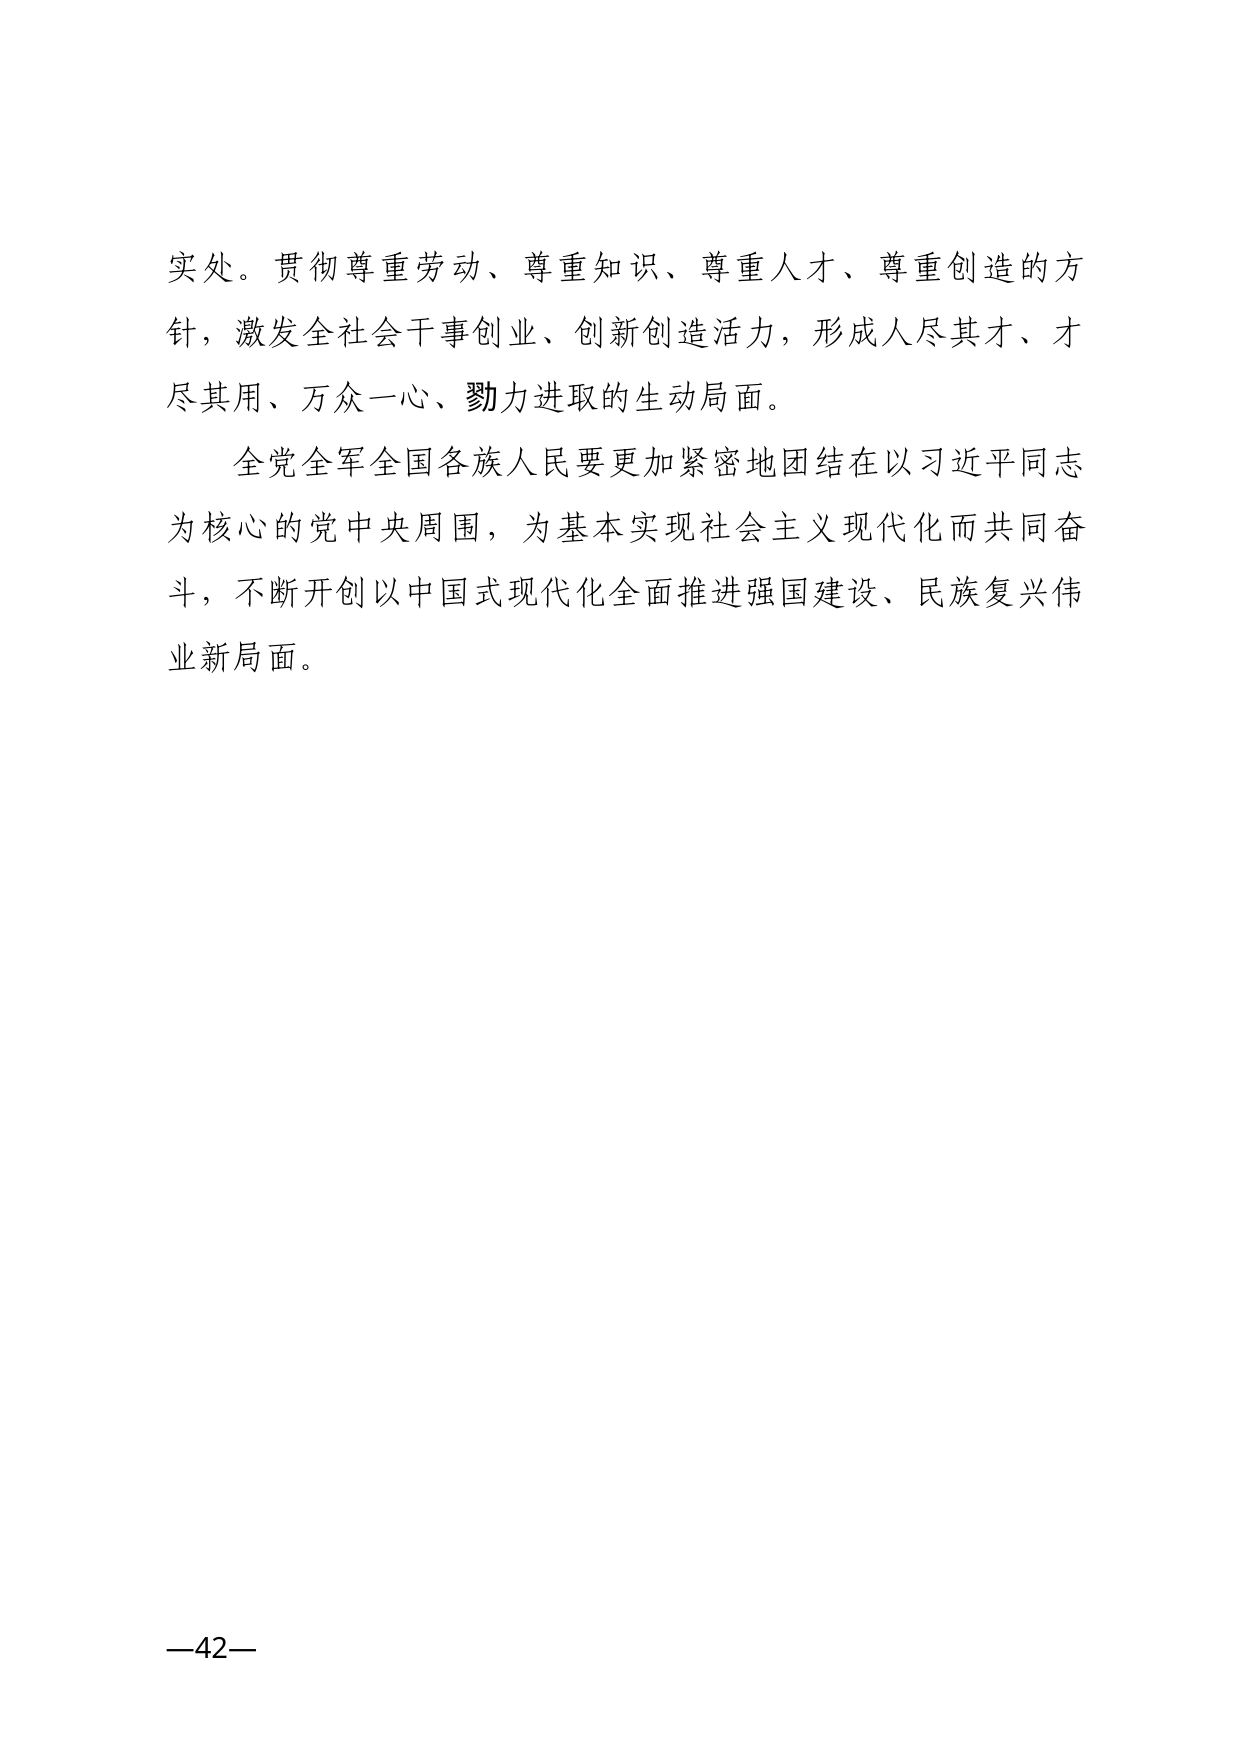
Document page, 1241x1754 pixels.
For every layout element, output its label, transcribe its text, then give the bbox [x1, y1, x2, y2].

text 全党全军全国各族人民要更加紧密地团结在以习近平同志为核心的党中央周围，为基本实现社会主义现代化而共同奋斗，不断开创以中国式现代化全面推进强国建设、民族复兴伟业新局面。 [165, 428, 1087, 688]
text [165, 233, 1087, 428]
